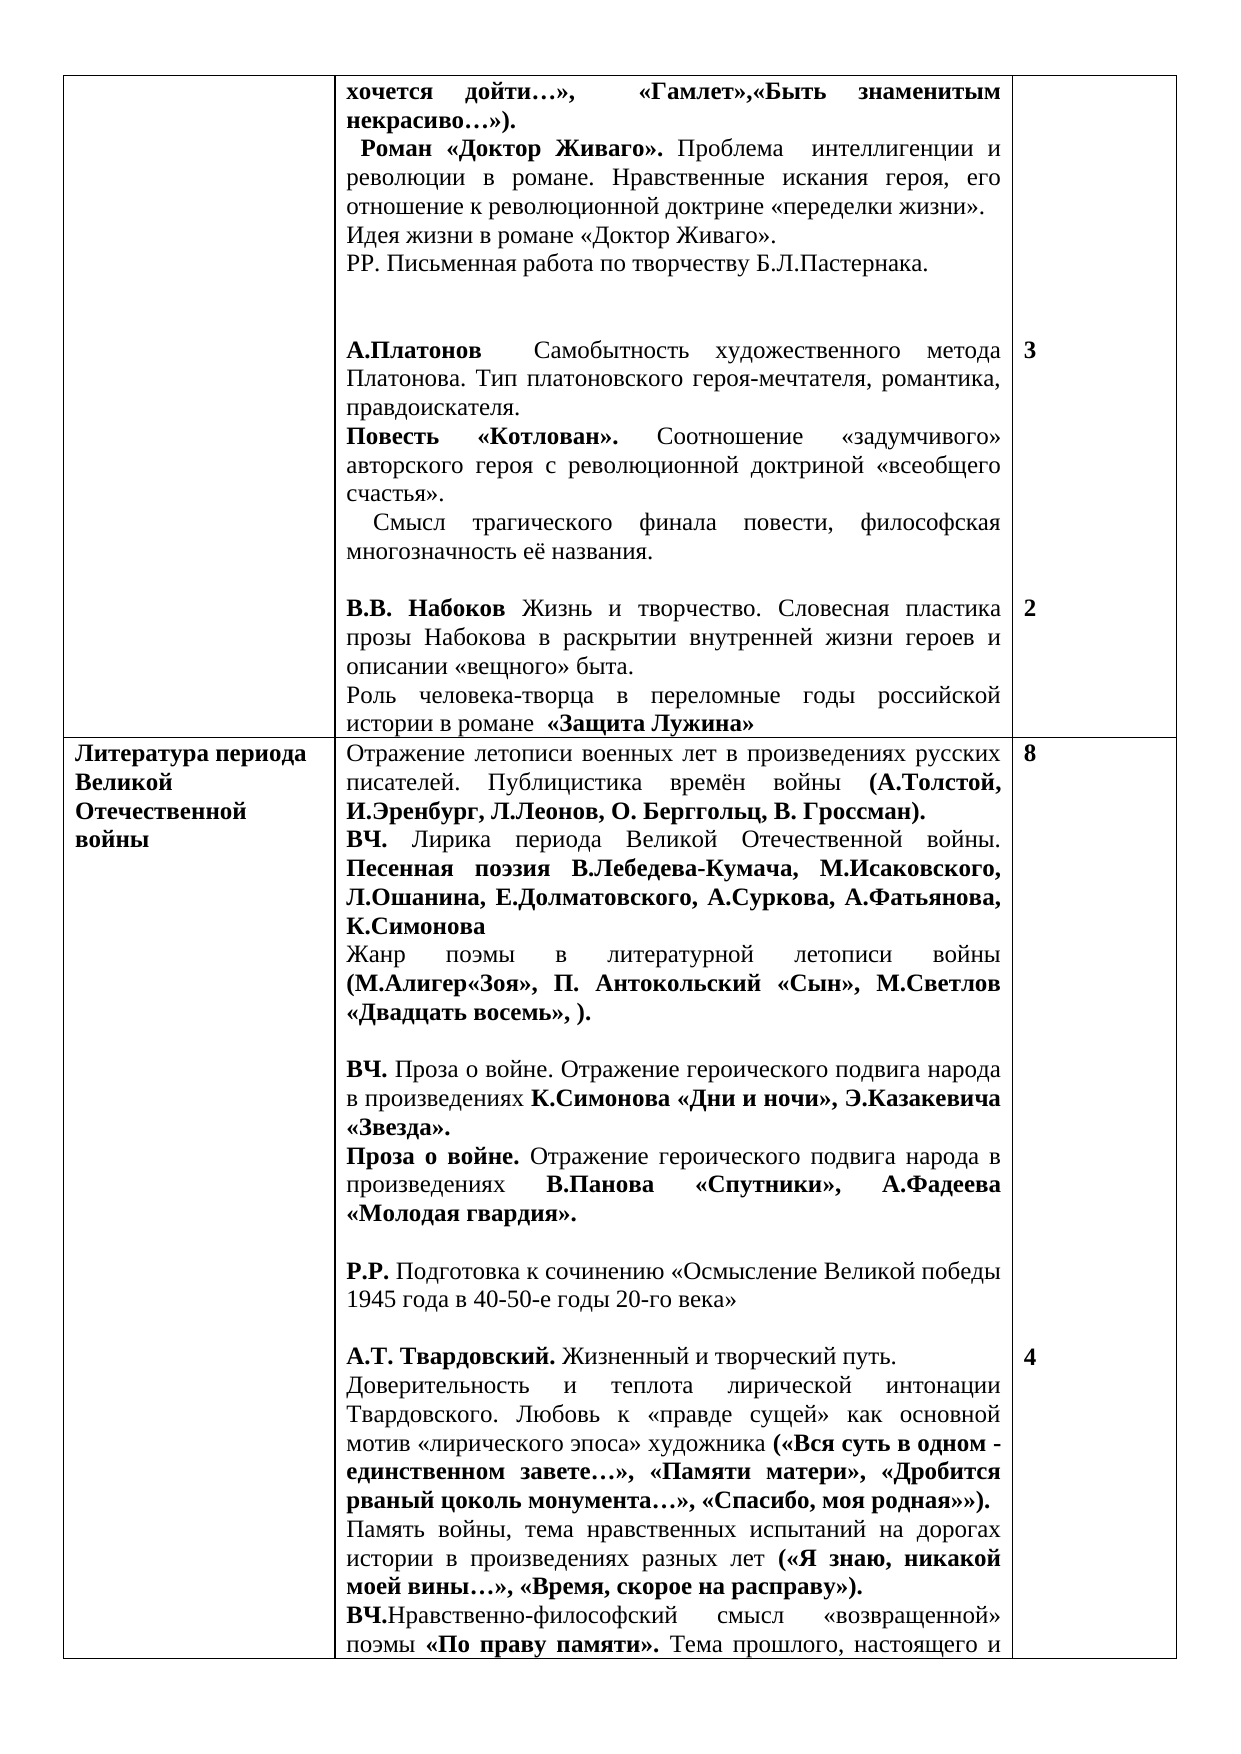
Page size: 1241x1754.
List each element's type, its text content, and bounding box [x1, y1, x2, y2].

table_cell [64, 738, 334, 1658]
table_cell 5 3 2 [1013, 76, 1176, 737]
table_cell 8 4 [1013, 738, 1176, 1658]
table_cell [336, 738, 1012, 1658]
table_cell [336, 76, 1012, 737]
